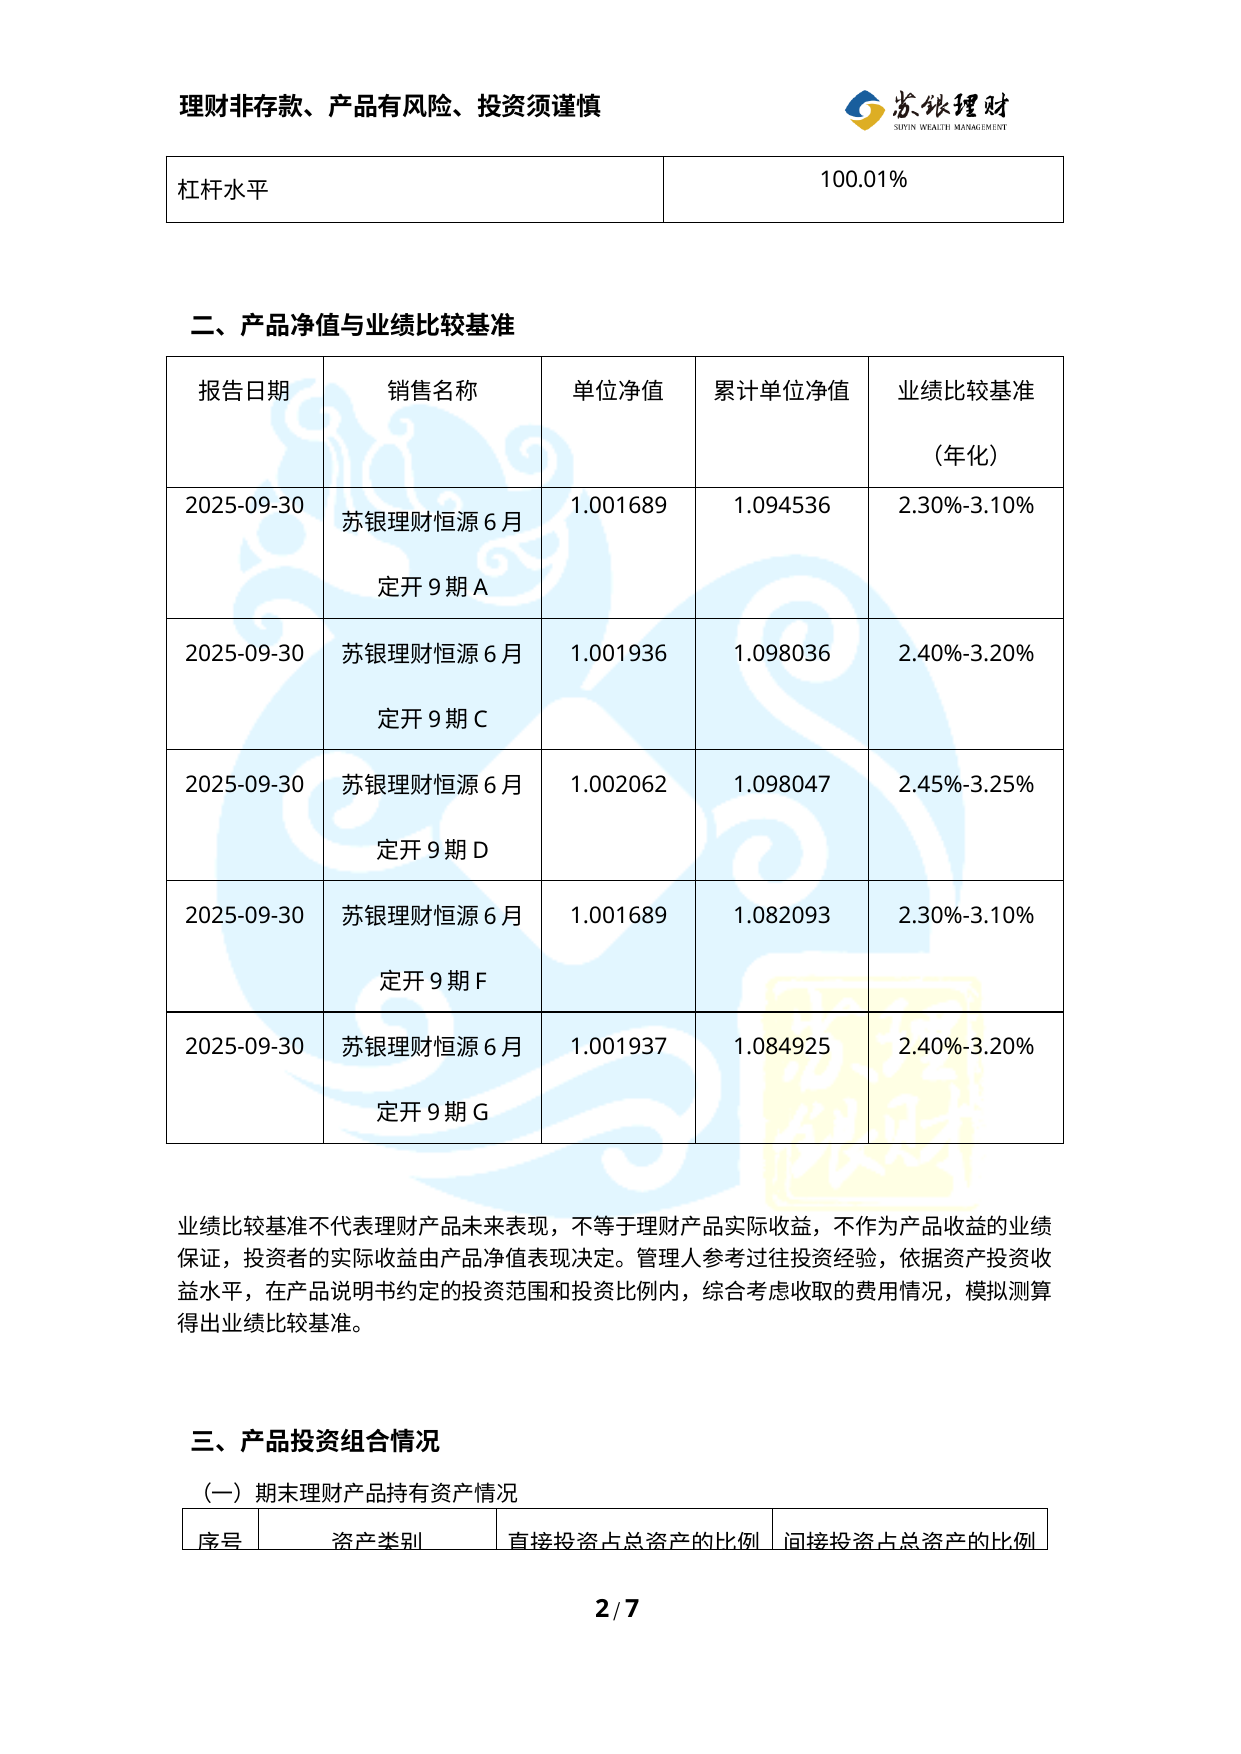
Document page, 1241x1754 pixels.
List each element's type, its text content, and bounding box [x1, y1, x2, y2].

subtitle 三、产品投资组合情况 [190, 1407, 1053, 1472]
table_header 业绩比较基准（年化） [869, 357, 1063, 487]
table_cell 1.082093 [696, 881, 868, 1011]
table_cell 1.094536 [696, 488, 868, 618]
table_header 直接投资占总资产的比例 [497, 1509, 772, 1549]
table_cell 苏银理财恒源6月定开9期D [324, 750, 541, 880]
table_cell 2.30%-3.10% [869, 881, 1063, 1011]
table_header 销售名称 [324, 357, 541, 487]
table_header 资产类别 [259, 1509, 496, 1549]
table_header 报告日期 [167, 357, 323, 487]
table_cell 2025-09-30 [167, 750, 323, 880]
table_header 序号 [183, 1509, 258, 1549]
table_cell 1.098036 [696, 619, 868, 749]
table_cell 苏银理财恒源6月定开9期G [324, 1013, 541, 1142]
table_cell 1.001689 [542, 881, 695, 1011]
table_cell 1.084925 [696, 1013, 868, 1142]
table_cell 2025-09-30 [167, 881, 323, 1011]
table_cell 苏银理财恒源6月定开9期A [324, 488, 541, 618]
table_cell 1.001937 [542, 1013, 695, 1142]
subtitle 二、产品净值与业绩比较基准 [190, 291, 1053, 356]
table_cell 杠杆水平 [167, 157, 663, 222]
table_cell 2.40%-3.20% [869, 619, 1063, 749]
table_cell 1.001689 [542, 488, 695, 618]
table_cell 2.40%-3.20% [869, 1013, 1063, 1142]
table_header 单位净值 [542, 357, 695, 487]
table_cell 2025-09-30 [167, 1013, 323, 1142]
subtitle （一）期末理财产品持有资产情况 [190, 1476, 1053, 1508]
table_cell 苏银理财恒源6月定开9期C [324, 619, 541, 749]
table_cell 1.098047 [696, 750, 868, 880]
picture [820, 72, 1039, 143]
table_cell 2.30%-3.10% [869, 488, 1063, 618]
table_cell 1.002062 [542, 750, 695, 880]
table_header 间接投资占总资产的比例 [773, 1509, 1047, 1549]
table_header 累计单位净值 [696, 357, 868, 487]
table_cell 2025-09-30 [167, 488, 323, 618]
table_cell 2025-09-30 [167, 619, 323, 749]
table_cell 100.01% [664, 157, 1063, 222]
table_cell 1.001936 [542, 619, 695, 749]
table_cell 苏银理财恒源6月定开9期F [324, 881, 541, 1011]
text 业绩比较基准不代表理财产品未来表现，不等于理财产品实际收益，不作为产品收益的业绩保证，投资者的实际收益由产品净值表现决定。管理人参考过往投资经验，依据资产投资收益水平，在产品说明书约定的投资范围和投资比例内，综合考虑收取的费用情况，模拟测算得出业绩比较基准。 [177, 1208, 1053, 1338]
table_cell 2.45%-3.25% [869, 750, 1063, 880]
